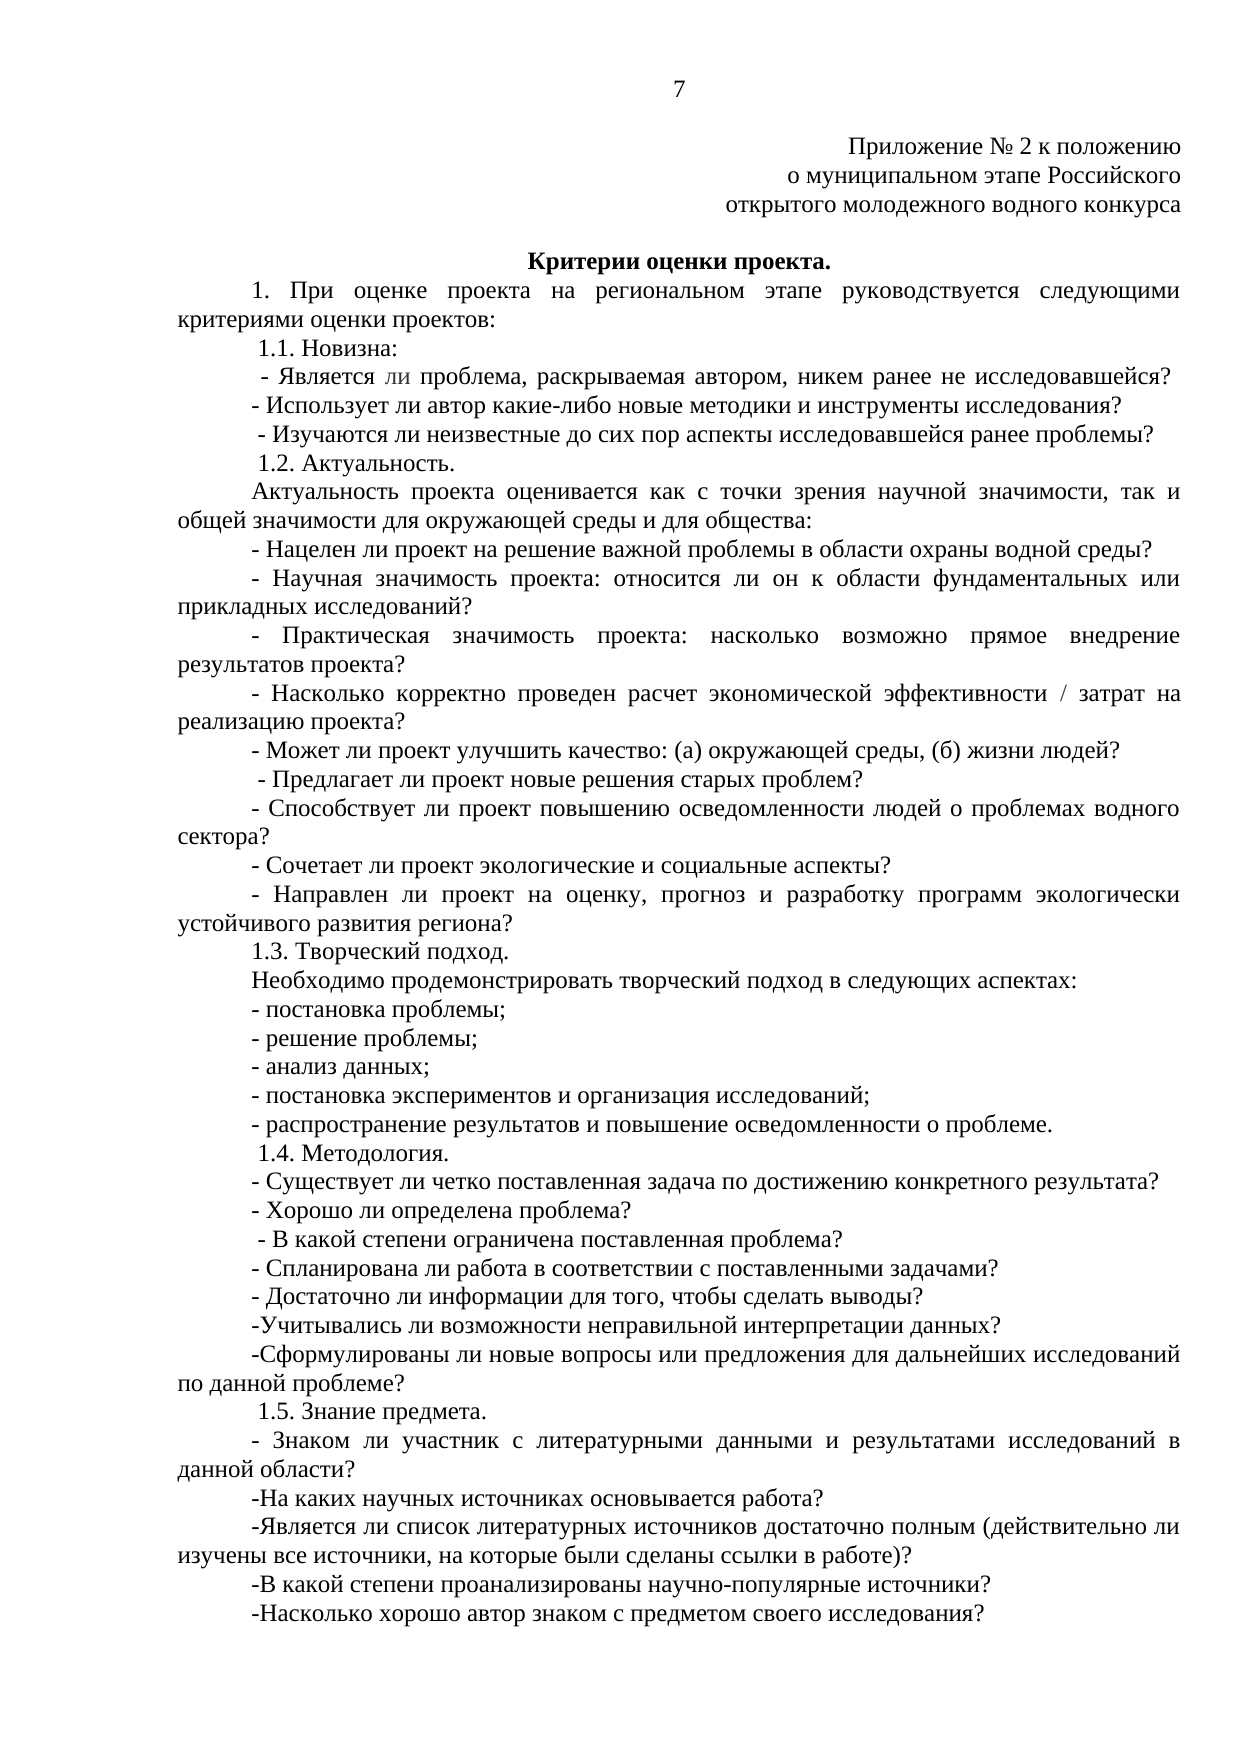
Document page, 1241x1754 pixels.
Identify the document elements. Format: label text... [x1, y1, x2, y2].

text о муниципальном этапе Российского [177, 160, 1181, 189]
text - распространение результатов и повышение осведомленности о проблеме. [177, 1109, 1181, 1138]
text - постановка проблемы; [177, 994, 1181, 1023]
text - Хорошо ли определена проблема? [177, 1195, 1181, 1224]
text - Направлен ли проект на оценку, прогноз и разработку программ экологически устойчивого развития региона? [177, 879, 1181, 936]
text - Спланирована ли работа в соответствии с поставленными задачами? [177, 1253, 1181, 1281]
text - решение проблемы; [177, 1023, 1181, 1051]
text открытого молодежного водного конкурса [177, 189, 1181, 218]
text - Знаком ли участник с литературными данными и результатами исследований в данной области? [177, 1425, 1181, 1483]
text - постановка экспериментов и организация исследований; [177, 1080, 1181, 1109]
text - анализ данных; [177, 1051, 1181, 1080]
text - Предлагает ли проект новые решения старых проблем? [177, 764, 1181, 793]
text - Может ли проект улучшить качество: (а) окружающей среды, (б) жизни людей? [177, 735, 1181, 764]
text - Достаточно ли информации для того, чтобы сделать выводы? [177, 1281, 1181, 1310]
text -В какой степени проанализированы научно-популярные источники? [177, 1569, 1181, 1598]
text 1.5. Знание предмета. [177, 1396, 1181, 1425]
text -Сформулированы ли новые вопросы или предложения для дальнейших исследований по данной проблеме? [177, 1339, 1181, 1396]
text - В какой степени ограничена поставленная проблема? [177, 1224, 1181, 1253]
text Критерии оценки проекта. [177, 246, 1181, 275]
text - Является ли проблема, раскрываемая автором, никем ранее не исследовавшейся? - Использует ли автор какие-либо новые методики и инструменты исследования? [177, 361, 1181, 419]
text - Научная значимость проекта: относится ли он к области фундаментальных или прикладных исследований? [177, 563, 1181, 620]
text -Является ли список литературных источников достаточно полным (действительно ли изучены все источники, на которые были сделаны ссылки в работе)? [177, 1511, 1181, 1569]
text 1.3. Творческий подход. [177, 936, 1181, 965]
text - Практическая значимость проекта: насколько возможно прямое внедрение результатов проекта? [177, 620, 1181, 678]
text - Насколько корректно проведен расчет экономической эффективности / затрат на реализацию проекта? [177, 678, 1181, 735]
text -Учитывались ли возможности неправильной интерпретации данных? [177, 1310, 1181, 1339]
text Актуальность проекта оценивается как с точки зрения научной значимости, так и общей значимости для окружающей среды и для общества: [177, 476, 1181, 534]
text - Сочетает ли проект экологические и социальные аспекты? [177, 850, 1181, 879]
text Необходимо продемонстрировать творческий подход в следующих аспектах: [177, 965, 1181, 994]
text 1.2. Актуальность. [177, 448, 1181, 476]
text - Изучаются ли неизвестные до сих пор аспекты исследовавшейся ранее проблемы? [177, 419, 1181, 448]
text - Существует ли четко поставленная задача по достижению конкретного результата? [177, 1166, 1181, 1195]
text Приложение № 2 к положению [177, 131, 1181, 160]
text 1.1. Новизна: [177, 333, 1181, 361]
text -Насколько хорошо автор знаком с предметом своего исследования? [177, 1598, 1181, 1626]
text -На каких научных источниках основывается работа? [177, 1483, 1181, 1511]
text 1. При оценке проекта на региональном этапе руководствуется следующими критериями оценки проектов: [177, 275, 1181, 333]
text - Нацелен ли проект на решение важной проблемы в области охраны водной среды? [177, 534, 1181, 563]
text - Способствует ли проект повышению осведомленности людей о проблемах водного сектора? [177, 793, 1181, 850]
text 1.4. Методология. [177, 1138, 1181, 1166]
